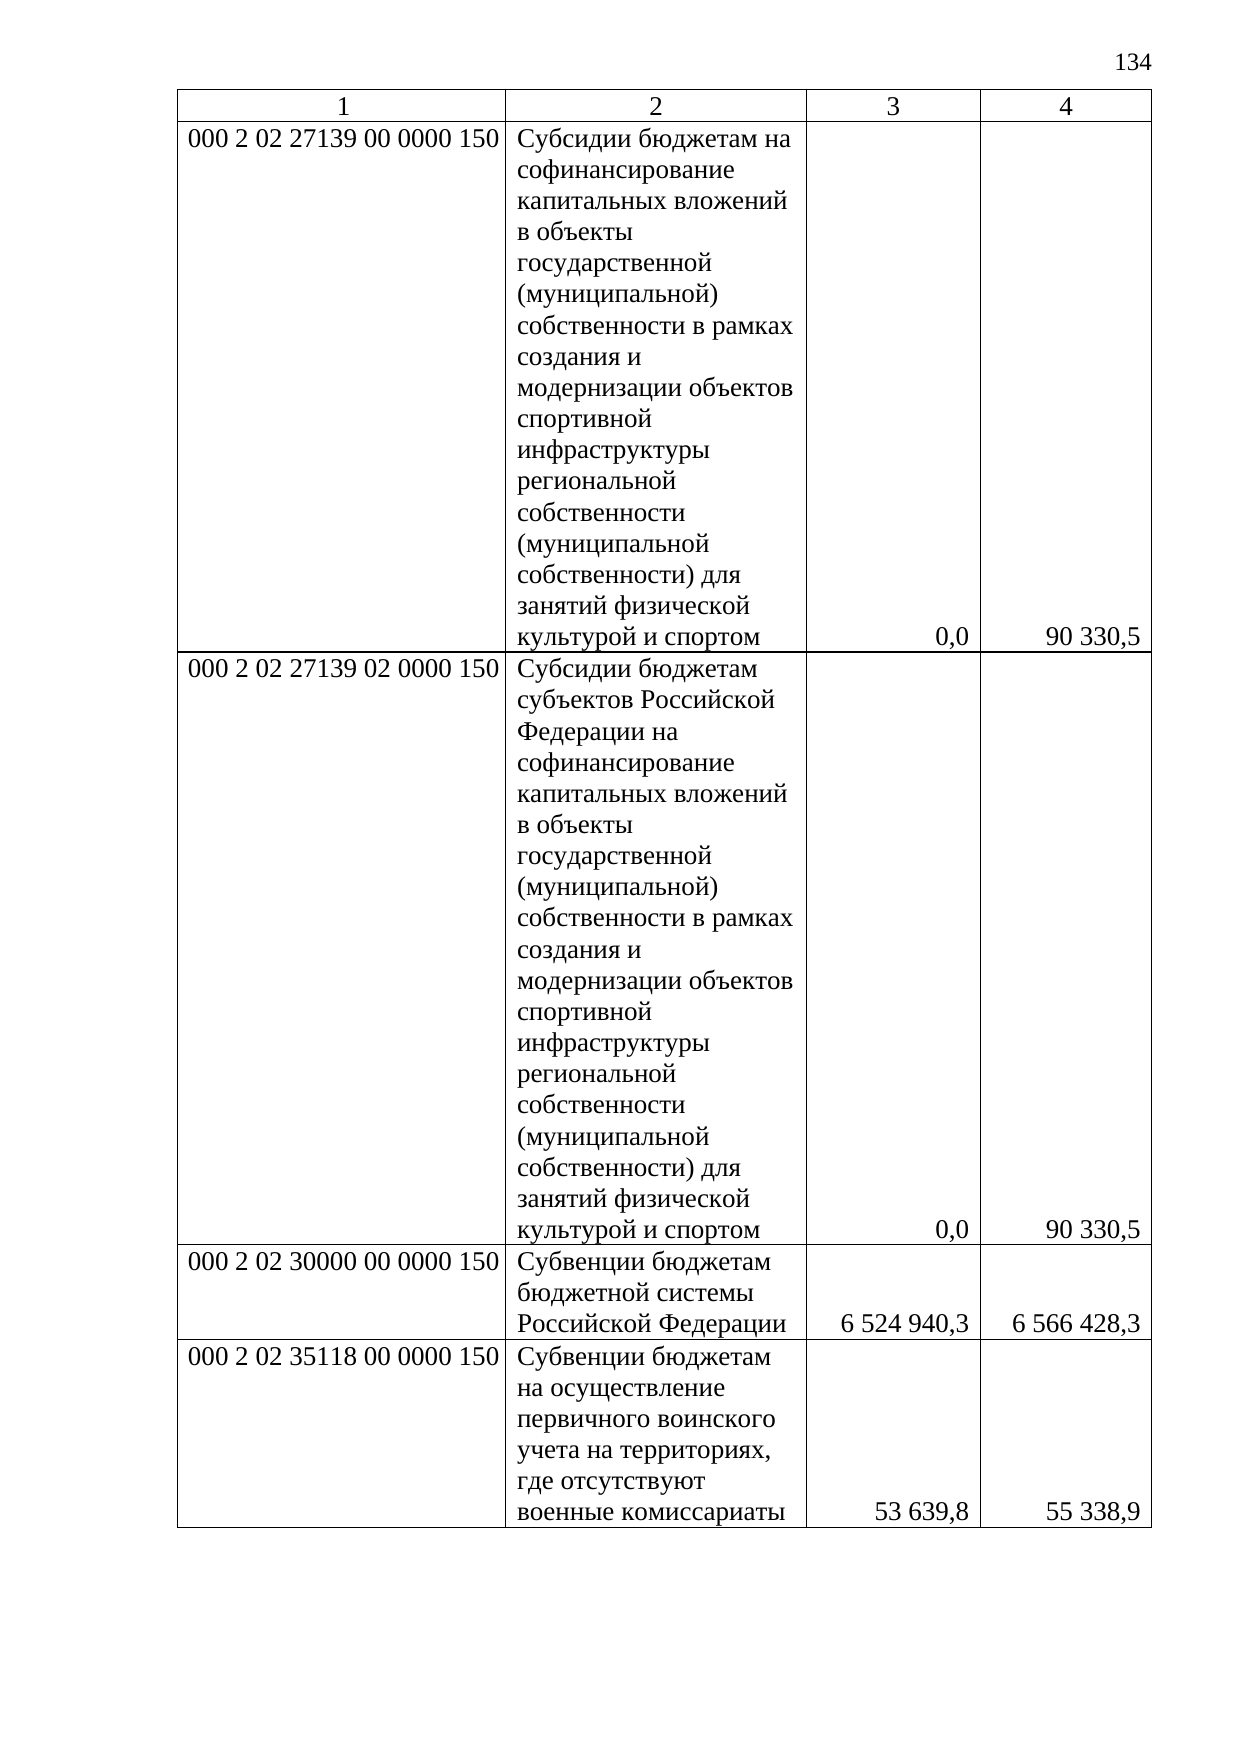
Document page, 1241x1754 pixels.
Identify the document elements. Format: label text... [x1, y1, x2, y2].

table_cell 55 338,9 [981, 1340, 1151, 1527]
table_cell 53 639,8 [807, 1340, 980, 1527]
table_cell 90 330,5 [981, 122, 1151, 651]
table_cell 0,0 [807, 653, 980, 1244]
table_header 3 [807, 90, 980, 121]
table_cell 000 2 02 30000 00 0000 150 [178, 1245, 505, 1339]
table_cell 0,0 [807, 122, 980, 651]
table_header 1 [178, 90, 505, 121]
table_cell Субвенции бюджетам на осуществление первичного воинского учета на территориях, где отсутствуют военные комиссариаты [506, 1340, 806, 1527]
table_cell Субсидии бюджетам субъектов Российской Федерации на софинансирование капитальных вложений в объекты государственной (муниципальной) собственности в рамках создания и модернизации объектов спортивной инфраструктуры региональной собственности (муниципальной собственности) для занятий физической культурой и спортом [506, 653, 806, 1244]
table_cell 000 2 02 35118 00 0000 150 [178, 1340, 505, 1527]
table_cell 6 524 940,3 [807, 1245, 980, 1339]
table_cell 90 330,5 [981, 653, 1151, 1244]
table_cell 000 2 02 27139 00 0000 150 [178, 122, 505, 651]
table_header 2 [506, 90, 806, 121]
table_header 4 [981, 90, 1151, 121]
table_cell Субсидии бюджетам на софинансирование капитальных вложений в объекты государственной (муниципальной) собственности в рамках создания и модернизации объектов спортивной инфраструктуры региональной собственности (муниципальной собственности) для занятий физической культурой и спортом [506, 122, 806, 651]
table_cell 6 566 428,3 [981, 1245, 1151, 1339]
table_cell 000 2 02 27139 02 0000 150 [178, 653, 505, 1244]
table_cell Субвенции бюджетам бюджетной системы Российской Федерации [506, 1245, 806, 1339]
